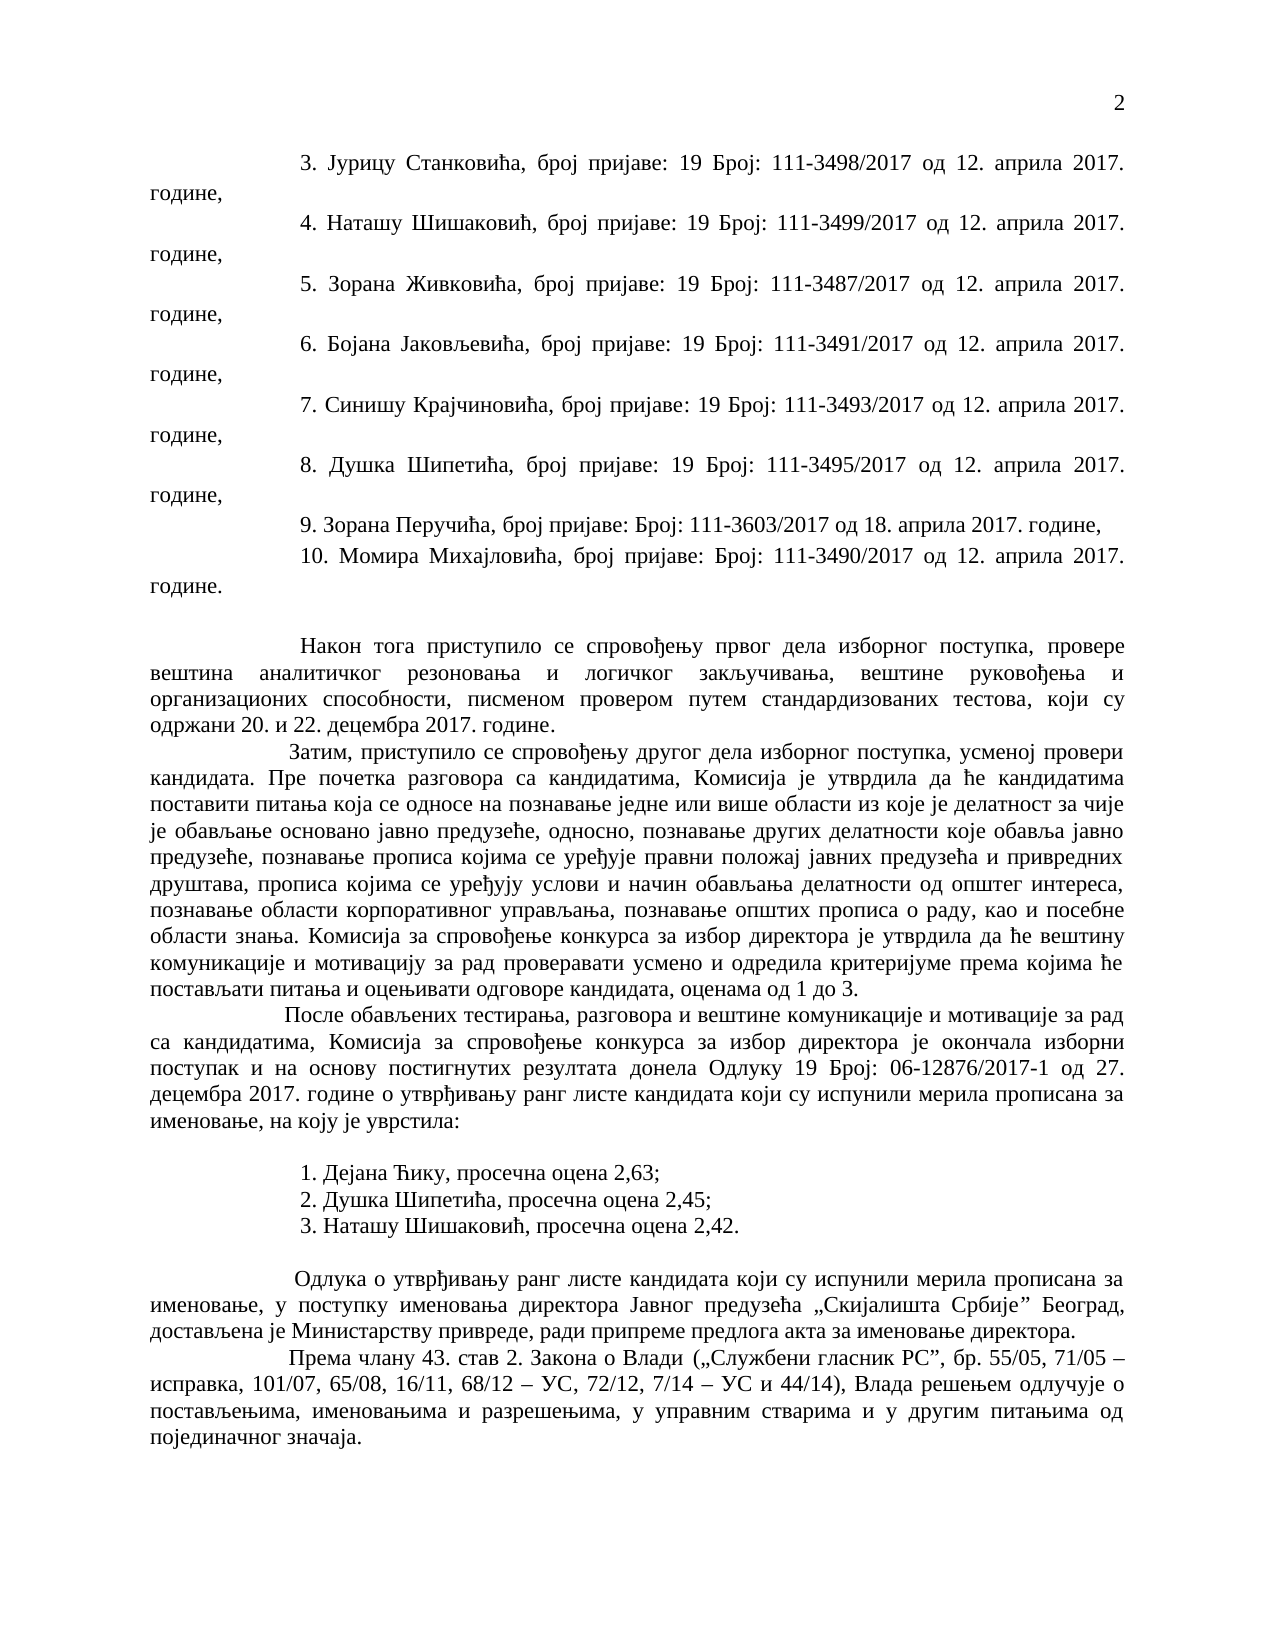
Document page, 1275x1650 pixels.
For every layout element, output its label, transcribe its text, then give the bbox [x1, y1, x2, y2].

text Према члану 43. став 2. Закона о Влади („Службени гласник РС”, бр. 55/05, 71/05 – исправка, 101/07, 65/08, 16/11, 68/12 – УС, 72/12, 7/14 – УС и 44/14), Влада решењем одлучује о постављењима, именовањима и разрешењима, у управним стварима и у другим питањима од појединачног значаја. [150, 1344, 1125, 1449]
text 5. Зорана Живковића, број пријаве: 19 Број: 111-3487/2017 од 12. априла 2017. године, [150, 270, 1125, 326]
text Након тога приступило се спровођењу првог дела изборног поступка, провере вештина аналитичког резоновања и логичког закључивања, вештине руковођења и организационих способности, писменом провером путем стандардизованих тестова, који су одржани 20. и 22. децембра 2017. године. [150, 632, 1125, 738]
text 2. Душка Шипетића, просечна оцена 2,45; [150, 1186, 1125, 1212]
text 3. Наташу Шишаковић, просечна оцена 2,42. [150, 1212, 1125, 1238]
text 7. Синишу Крајчиновића, број пријаве: 19 Број: 111-3493/2017 од 12. априла 2017. године, [150, 391, 1125, 447]
text Затим, приступило се спровођењу другог дела изборног поступка, усменој провери кандидата. Пре почетка разговора са кандидатима, Комисија је утврдила да ће кандидатима поставити питања која се односе на познавање једне или више области из које је делатност за чије је обављање основано јавно предузеће, односно, познавање других делатности које обавља јавно предузеће, познавање прописа којима се уређује правни положај јавних предузећа и привредних друштава, прописа којима се уређују услови и начин обављања делатности од општег интереса, познавање области корпоративног управљања, познавање општих прописа о раду, као и посебне области знања. Комисија за спровођење конкурса за избор директора је утврдила да ће вештину комуникације и мотивацију за рад проверавати усмено и одредила критеријуме према којима ће постављати питања и оцењивати одговоре кандидата, оценама од 1 до 3. [150, 738, 1125, 1001]
text 2 [150, 89, 1125, 115]
text 8. Душка Шипетића, број пријаве: 19 Број: 111-3495/2017 од 12. априла 2017. године, [150, 451, 1125, 508]
text 4. Наташу Шишаковић, број пријаве: 19 Број: 111-3499/2017 од 12. априла 2017. године, [150, 209, 1125, 266]
text 1. Дејана Ћику, просечна оцена 2,63; [150, 1159, 1125, 1186]
text 3. Јурицу Станковића, број пријаве: 19 Број: 111-3498/2017 од 12. априла 2017. године, [150, 149, 1125, 206]
text Одлука о утврђивању ранг листе кандидата који су испунили мерила прописана за именовање, у поступку именовања директора Јавног предузећа „Скијалишта Србије” Београд, достављена је Министарству привреде, ради припреме предлога акта за именовање директора. [150, 1265, 1125, 1344]
text 6. Бојана Јаковљевића, број пријаве: 19 Број: 111-3491/2017 од 12. априла 2017. године, [150, 330, 1125, 387]
text После обављених тестирања, разговора и вештине комуникације и мотивације за рад са кандидатима, Комисија за спровођење конкурса за избор директора је окончала изборни поступак и на основу постигнутих резултата донела Одлуку 19 Број: 06-12876/2017-1 од 27. децембра 2017. године о утврђивању ранг листе кандидата који су испунили мерила прописана за именовање, на коју је уврстила: [150, 1001, 1125, 1133]
text 10. Момира Михајловића, број пријаве: Број: 111-3490/2017 од 12. априла 2017. године. [150, 542, 1125, 598]
text 9. Зорана Перучића, број пријаве: Број: 111-3603/2017 од 18. априла 2017. године, [150, 512, 1125, 538]
